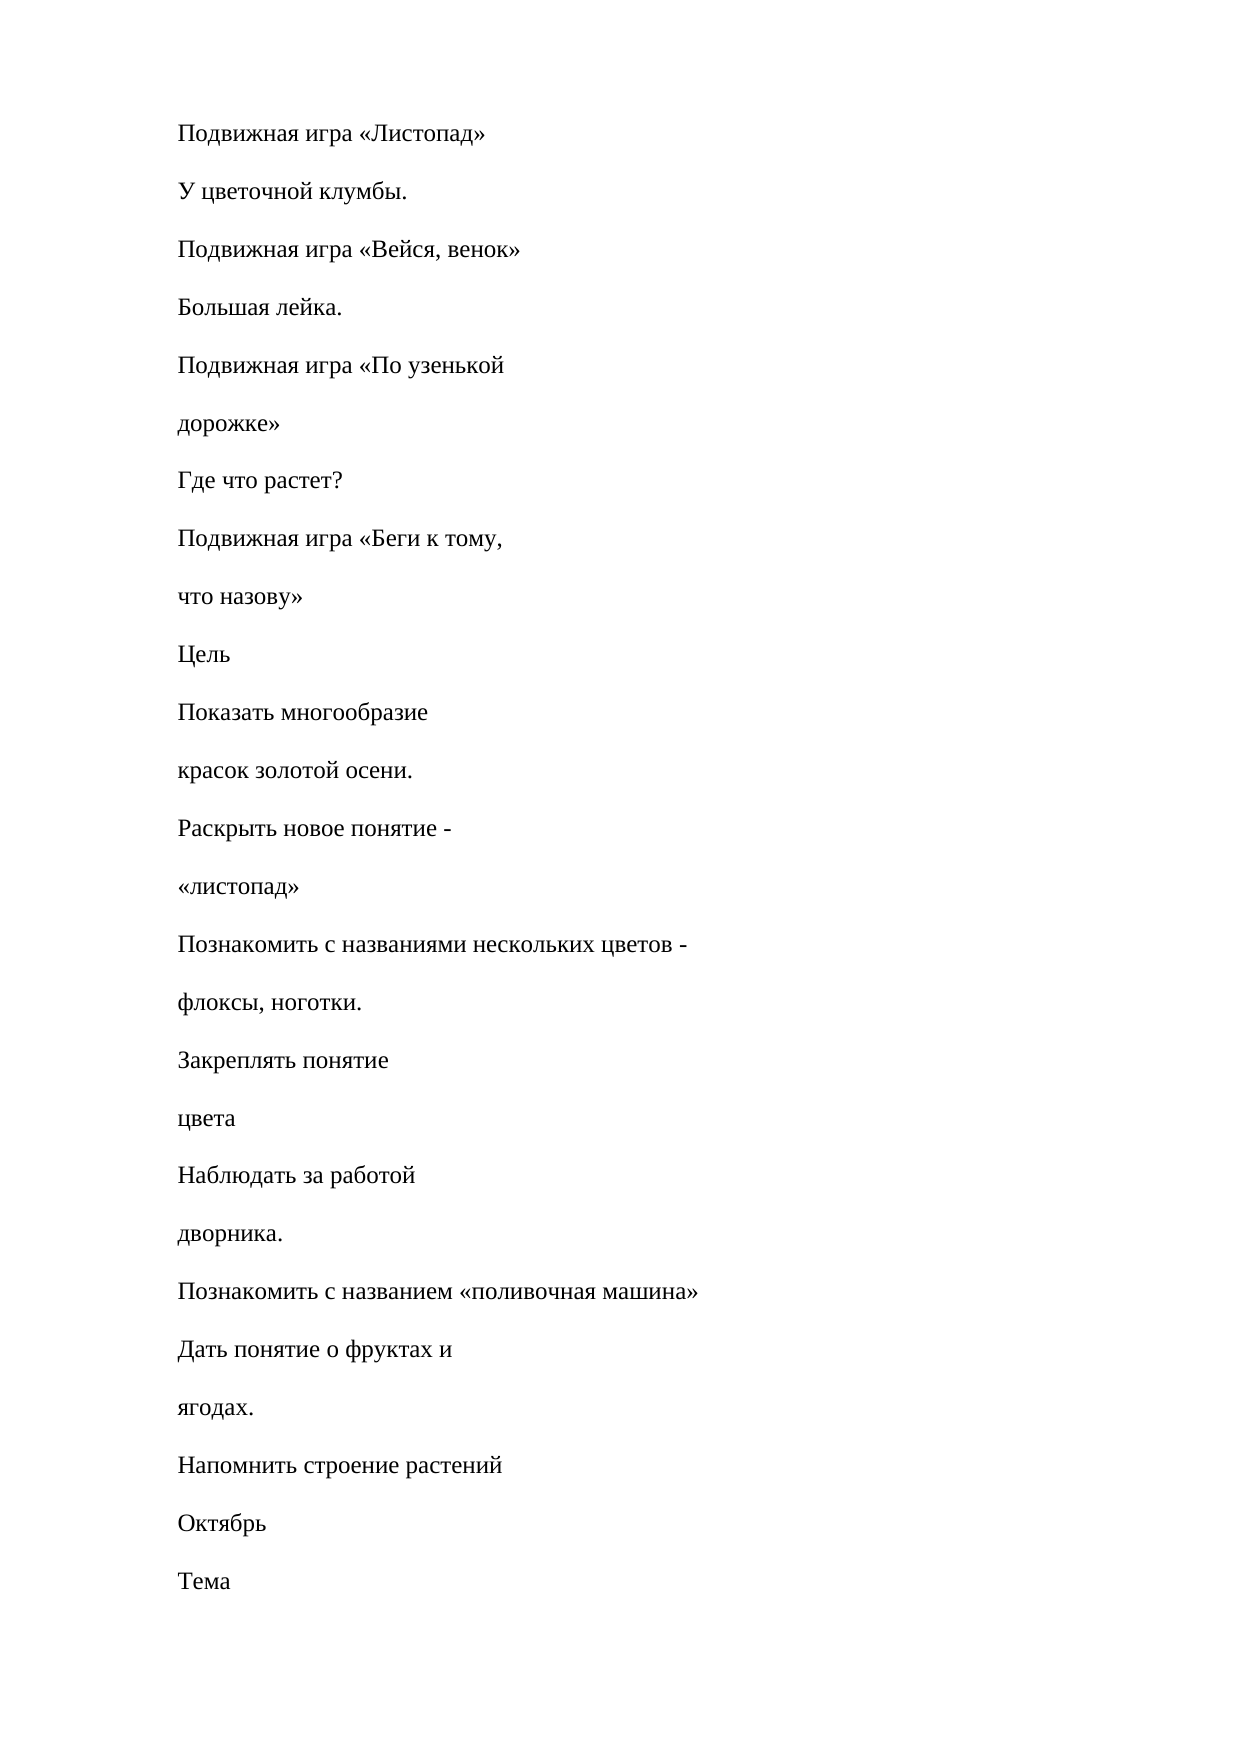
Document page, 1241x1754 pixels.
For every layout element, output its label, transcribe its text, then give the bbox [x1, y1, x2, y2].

text Подвижная игра «Листопад» [177, 118, 1152, 147]
text Раскрыть новое понятие - [177, 813, 1152, 842]
text дорожке» [177, 408, 1152, 436]
text Наблюдать за работой [177, 1161, 1152, 1189]
text Большая лейка. [177, 292, 1152, 321]
text Закреплять понятие [177, 1045, 1152, 1073]
text Подвижная игра «Беги к тому, [177, 523, 1152, 552]
text ягодах. [177, 1392, 1152, 1421]
text Показать многообразие [177, 697, 1152, 726]
text цвета [177, 1103, 1152, 1131]
text Цель [177, 639, 1152, 668]
text красок золотой осени. [177, 755, 1152, 784]
text Дать понятие о фруктах и [177, 1334, 1152, 1363]
text Тема [177, 1566, 1152, 1595]
text Познакомить с названиями нескольких цветов - [177, 929, 1152, 958]
text Подвижная игра «По узенькой [177, 350, 1152, 378]
text флоксы, ноготки. [177, 987, 1152, 1016]
text У цветочной клумбы. [177, 176, 1152, 205]
text Где что растет? [177, 466, 1152, 494]
text Подвижная игра «Вейся, венок» [177, 234, 1152, 263]
text дворника. [177, 1218, 1152, 1247]
text Напомнить строение растений [177, 1450, 1152, 1479]
text «листопад» [177, 871, 1152, 900]
text Октябрь [177, 1508, 1152, 1537]
text что назову» [177, 581, 1152, 610]
text Познакомить с названием «поливочная машина» [177, 1276, 1152, 1305]
